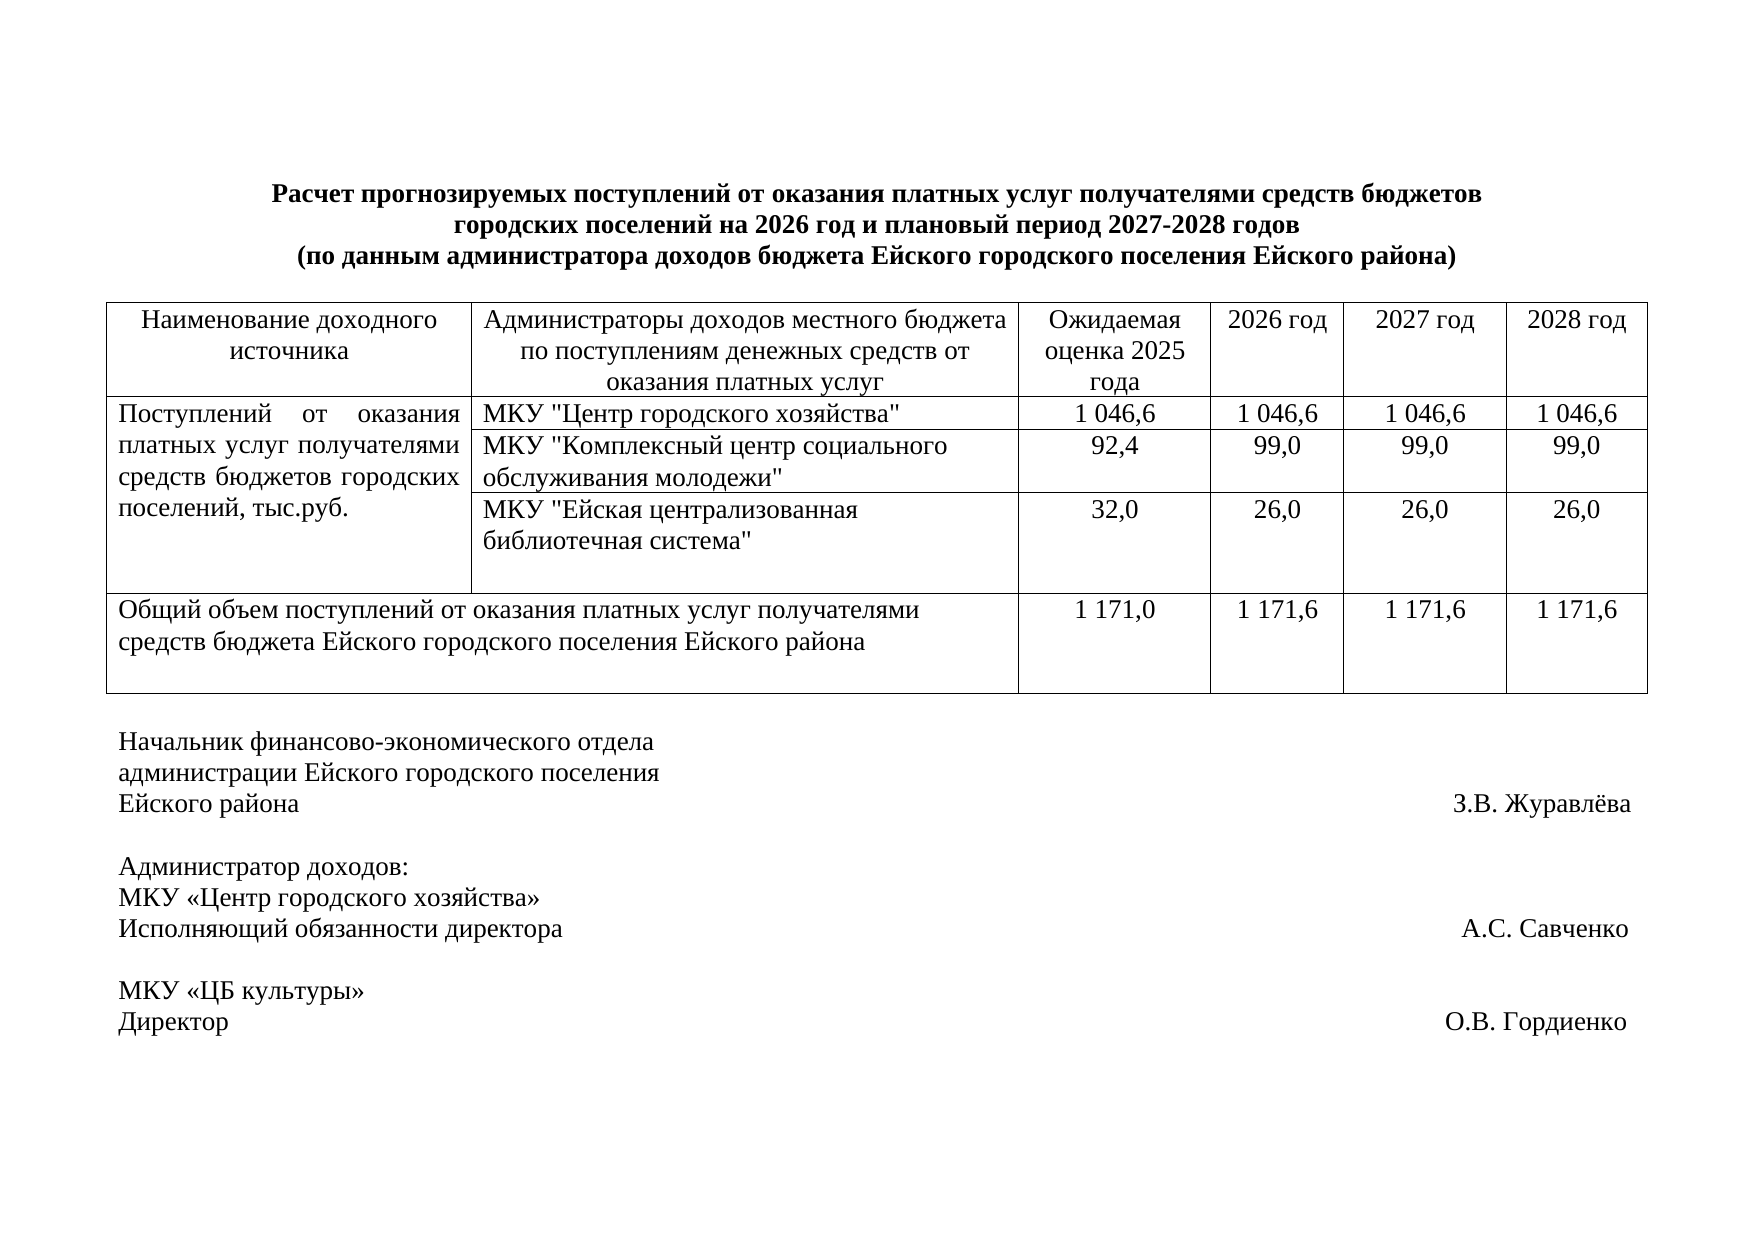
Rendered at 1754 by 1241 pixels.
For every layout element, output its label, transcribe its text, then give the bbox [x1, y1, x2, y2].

table_cell 99,0 [1507, 430, 1647, 492]
table_cell 26,0 [1344, 493, 1506, 592]
table_header Наименование доходного источника [107, 303, 471, 396]
table_cell 99,0 [1211, 430, 1343, 492]
text Расчет прогнозируемых поступлений от оказания платных услуг получателями средств бюджетов [118, 177, 1636, 208]
table_cell 32,0 [1019, 493, 1210, 592]
text МКУ «Центр городского хозяйства» [118, 881, 1636, 912]
text МКУ «ЦБ культуры» [118, 974, 1636, 1006]
text Администратор доходов: [118, 850, 1636, 881]
table_cell 1 046,6 [1211, 397, 1343, 428]
table_cell МКУ "Ейская централизованная библиотечная система" [472, 493, 1018, 592]
table_header 2028 год [1507, 303, 1647, 396]
table_cell 26,0 [1211, 493, 1343, 592]
table_header Администраторы доходов местного бюджета по поступлениям денежных средств от оказания платных услуг [472, 303, 1018, 396]
table_cell 26,0 [1507, 493, 1647, 592]
table_cell 1 171,6 [1507, 594, 1647, 693]
table_cell 99,0 [1344, 430, 1506, 492]
table_cell 1 046,6 [1507, 397, 1647, 428]
text администрации Ейского городского поселения [118, 756, 1636, 787]
table_cell Общий объем поступлений от оказания платных услуг получателями средств бюджета Ейского городского поселения Ейского района [107, 594, 1018, 693]
table_cell 1 171,0 [1019, 594, 1210, 693]
table_cell 1 171,6 [1344, 594, 1506, 693]
text Директор О.В. Гордиенко [118, 1006, 1636, 1037]
table_cell 92,4 [1019, 430, 1210, 492]
table_cell 1 171,6 [1211, 594, 1343, 693]
table_cell 1 046,6 [1344, 397, 1506, 428]
table_header 2026 год [1211, 303, 1343, 396]
table_cell 1 046,6 [1019, 397, 1210, 428]
table_cell Поступлений от оказания платных услуг получателями средств бюджетов городских поселений, тыс.руб. [107, 397, 471, 592]
text (по данным администратора доходов бюджета Ейского городского поселения Ейского района) [118, 239, 1636, 271]
text Ейского района З.В. Журавлёва [118, 787, 1636, 819]
text Исполняющий обязанности директора А.С. Савченко [118, 912, 1636, 943]
table_header 2027 год [1344, 303, 1506, 396]
text городских поселений на 2026 год и плановый период 2027-2028 годов [118, 208, 1636, 239]
table_header Ожидаемая оценка 2025 года [1019, 303, 1210, 396]
table_cell МКУ "Комплексный центр социального обслуживания молодежи" [472, 430, 1018, 492]
table_cell МКУ "Центр городского хозяйства" [472, 397, 1018, 428]
text Начальник финансово-экономического отдела [118, 725, 1636, 756]
